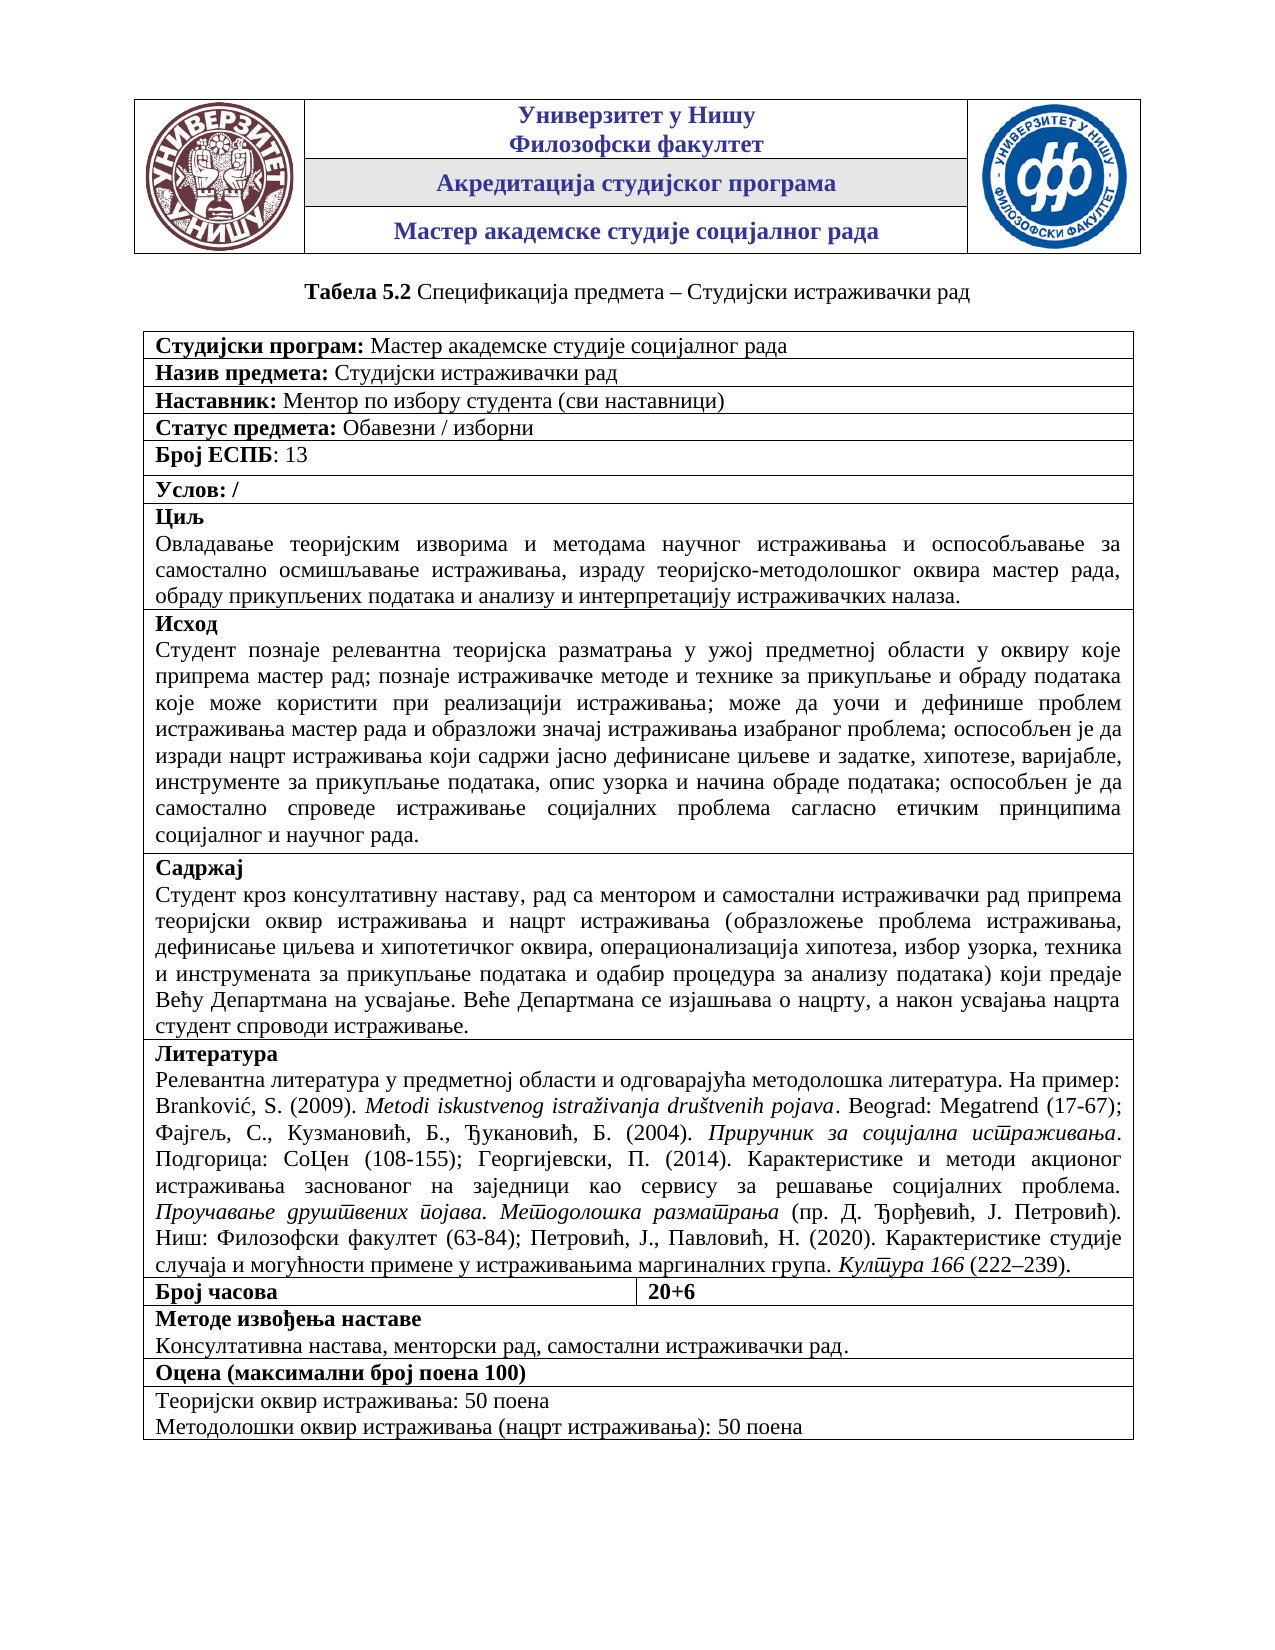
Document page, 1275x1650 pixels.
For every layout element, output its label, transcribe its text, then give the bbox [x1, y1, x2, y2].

table_cell 20+6 [637, 1278, 1133, 1304]
table_cell Литература Релевантна литература у предметној области и одговарајућа методолошка литература. На пример: Branković, S. (2009). Metodi iskustvenog istraživanja društvenih pojava. Beograd: Megatrend (17-67); Фајгељ, С., Кузмановић, Б., Ђукановић, Б. (2004). Приручник за социјална истраживања. Подгорица: СоЦен (108-155); Георгијевски, П. (2014). Карактеристике и методи акционог истраживања заснованог на заједници као сервису за решавање социјалних проблема. Проучавање друштвених појава. Методолошка разматрања (пр. Д. Ђорђевић, Ј. Петровић). Ниш: Филозофски факултет (63-84); Петровић, Ј., Павловић, Н. (2020). Карактеристике студије случаја и могућности примене у истраживањима маргиналних група. Култура 166 (222–239). [144, 1040, 1133, 1277]
table_cell Циљ Овладавање теоријским изворима и методама научног истраживања и оспособљавање за самостално осмишљавање истраживања, израду теоријско-методолошког оквира мастер рада, обраду прикупљених података и анализу и интерпретацију истраживачких налаза. [144, 504, 1133, 609]
picture [979, 101, 1130, 252]
table_header Студијски програм: Мастер академске студије социјалног рада [144, 332, 1133, 358]
picture [145, 102, 294, 251]
table_cell Исход Студент познаје релевантна теоријска разматрања у ужој предметној области у оквиру које припрема мастер рад; познаје истраживачке методе и технике за прикупљање и обраду података које може користити при реализацији истраживања; може да уочи и дефинише проблем истраживања мастер рада и образложи значај истраживања изабраног проблема; оспособљен је да изради нацрт истраживања који садржи јасно дефинисане циљеве и задатке, хипотезе, варијабле, инструменте за прикупљање података, опис узорка и начина обраде података; оспособљен је да самостално спроведе истраживање социјалних проблема сагласно етичким принципима социјалног и научног рада. [144, 610, 1133, 853]
table_cell Методе извођења наставе Консултативна настава, менторски рад, самостални истраживачки рад. [144, 1306, 1133, 1358]
table_cell Број ЕСПБ: 13 [144, 441, 1133, 475]
table_cell Теоријски оквир истраживања: 50 поена Методолошки оквир истраживања (нацрт истраживања): 50 поена [144, 1387, 1133, 1439]
table_cell Садржај Студент кроз консултативну наставу, рад са ментором и самостални истраживачки рад припрема теоријски оквир истраживања и нацрт истраживања (образложење проблема истраживања, дефинисање циљева и хипотетичког оквира, операционализација хипотеза, избор узорка, техника и инструмената за прикупљање података и одабир процедура за анализу података) који предаје Већу Департмана на усвајање. Веће Департмана се изјашњава о нацрту, а након усвајања нацрта студент спроводи истраживање. [144, 854, 1133, 1039]
table_cell Услов: / [144, 476, 1133, 502]
table_cell Статус предмета: Обавезни / изборни [144, 414, 1133, 440]
table_cell Оцена (максимални број поена 100) [144, 1359, 1133, 1386]
text Табела 5.2 Спецификација предмета – Студијски истраживачки рад [187, 278, 1087, 304]
table_cell Број часова [144, 1278, 636, 1304]
table_cell Назив предмета: Студијски истраживачки рад [144, 359, 1133, 386]
table_cell Наставник: Ментор по избору студента (сви наставници) [144, 387, 1133, 413]
